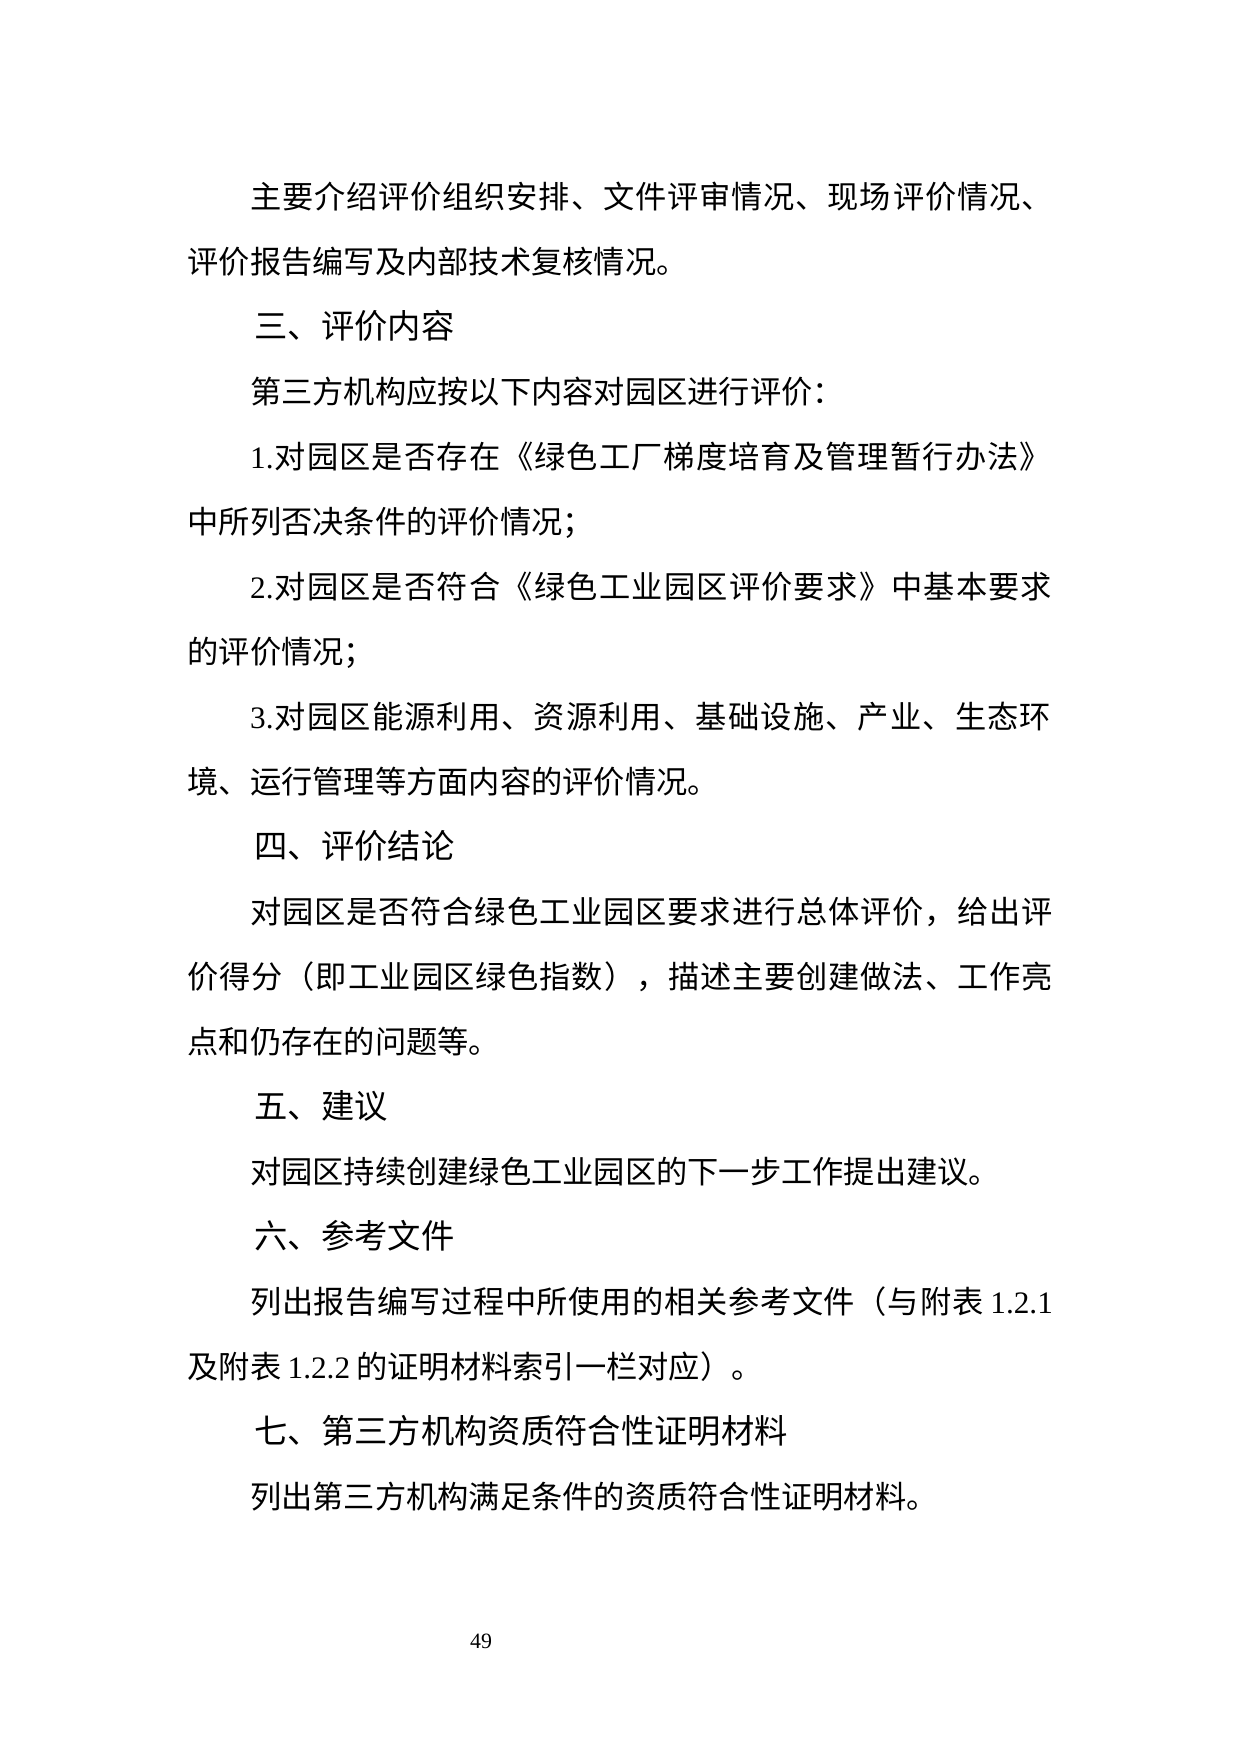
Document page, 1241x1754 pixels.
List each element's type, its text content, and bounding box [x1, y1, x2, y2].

text 七、第三方机构资质符合性证明材料 [187, 1397, 1053, 1462]
text 对园区是否符合绿色工业园区要求进行总体评价，给出评价得分（即工业园区绿色指数），描述主要创建做法、工作亮点和仍存在的问题等。 [187, 877, 1053, 1072]
text 五、建议 [187, 1072, 1053, 1137]
text 对园区持续创建绿色工业园区的下一步工作提出建议。 [187, 1137, 1053, 1202]
text 四、评价结论 [187, 812, 1053, 877]
text 第三方机构应按以下内容对园区进行评价： [187, 357, 1053, 422]
list 1.对园区是否存在《绿色工厂梯度培育及管理暂行办法》中所列否决条件的评价情况； [187, 422, 1053, 552]
text 列出报告编写过程中所使用的相关参考文件（与附表1.2.1及附表1.2.2的证明材料索引一栏对应）。 [187, 1267, 1053, 1397]
text 列出第三方机构满足条件的资质符合性证明材料。 [187, 1462, 1053, 1527]
text 六、参考文件 [187, 1202, 1053, 1267]
text 三、评价内容 [187, 292, 1053, 357]
text 主要介绍评价组织安排、文件评审情况、现场评价情况、评价报告编写及内部技术复核情况。 [187, 162, 1053, 292]
list 2.对园区是否符合《绿色工业园区评价要求》中基本要求的评价情况； [187, 552, 1053, 682]
list 3.对园区能源利用、资源利用、基础设施、产业、生态环境、运行管理等方面内容的评价情况。 [187, 682, 1053, 812]
